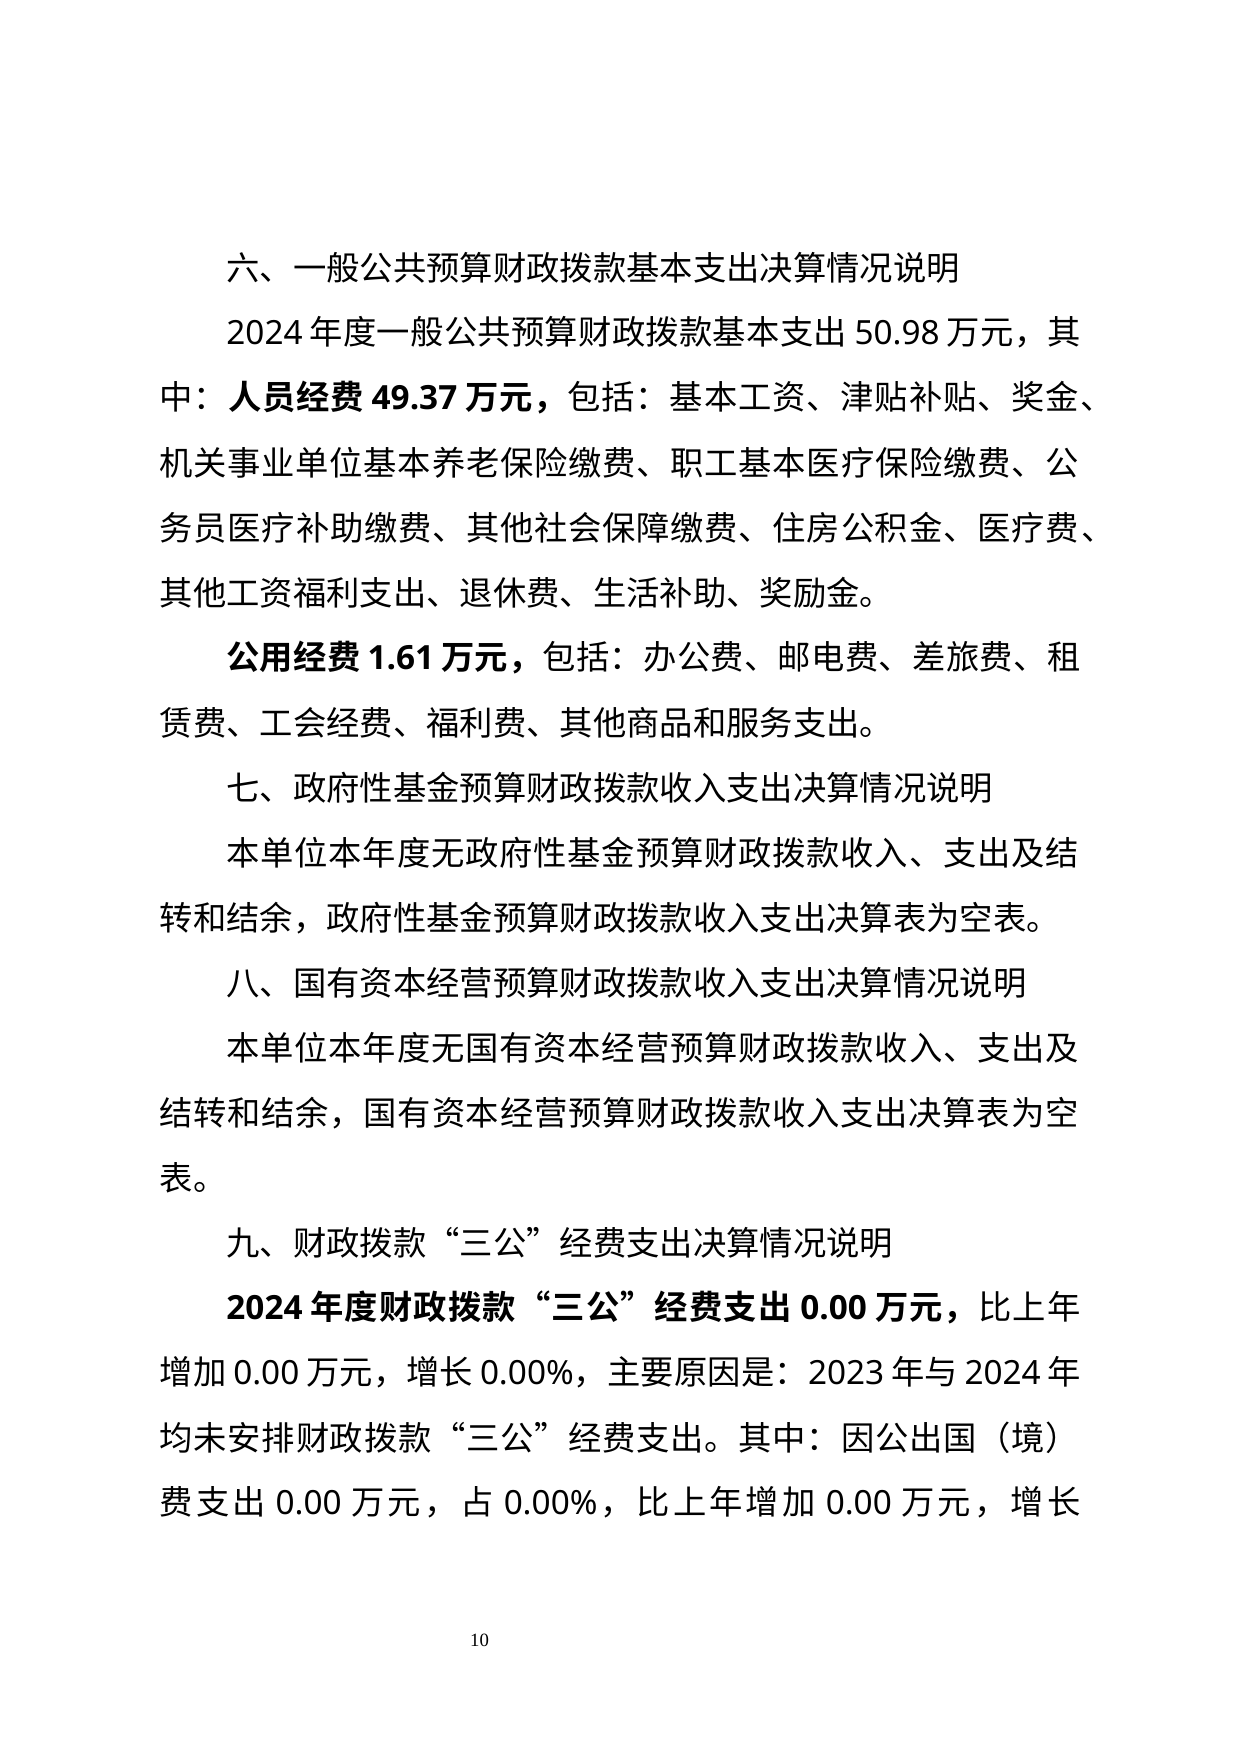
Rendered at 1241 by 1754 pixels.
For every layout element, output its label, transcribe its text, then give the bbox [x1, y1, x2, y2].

text 六、一般公共预算财政拨款基本支出决算情况说明 [159, 233, 1081, 298]
text 2024年度一般公共预算财政拨款基本支出50.98万元，其中：人员经费49.37万元，包括：基本工资、津贴补贴、奖金、机关事业单位基本养老保险缴费、职工基本医疗保险缴费、公务员医疗补助缴费、其他社会保障缴费、住房公积金、医疗费、其他工资福利支出、退休费、生活补助、奖励金。 [159, 298, 1081, 623]
text 九、财政拨款“三公”经费支出决算情况说明 [159, 1208, 1081, 1273]
text 本单位本年度无政府性基金预算财政拨款收入、支出及结转和结余，政府性基金预算财政拨款收入支出决算表为空表。 [159, 818, 1081, 948]
text 本单位本年度无国有资本经营预算财政拨款收入、支出及结转和结余，国有资本经营预算财政拨款收入支出决算表为空表。 [159, 1013, 1081, 1208]
text 八、国有资本经营预算财政拨款收入支出决算情况说明 [159, 948, 1081, 1013]
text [159, 1273, 1081, 1533]
text 公用经费1.61万元，包括：办公费、邮电费、差旅费、租赁费、工会经费、福利费、其他商品和服务支出。 [159, 623, 1081, 753]
text 七、政府性基金预算财政拨款收入支出决算情况说明 [159, 753, 1081, 818]
